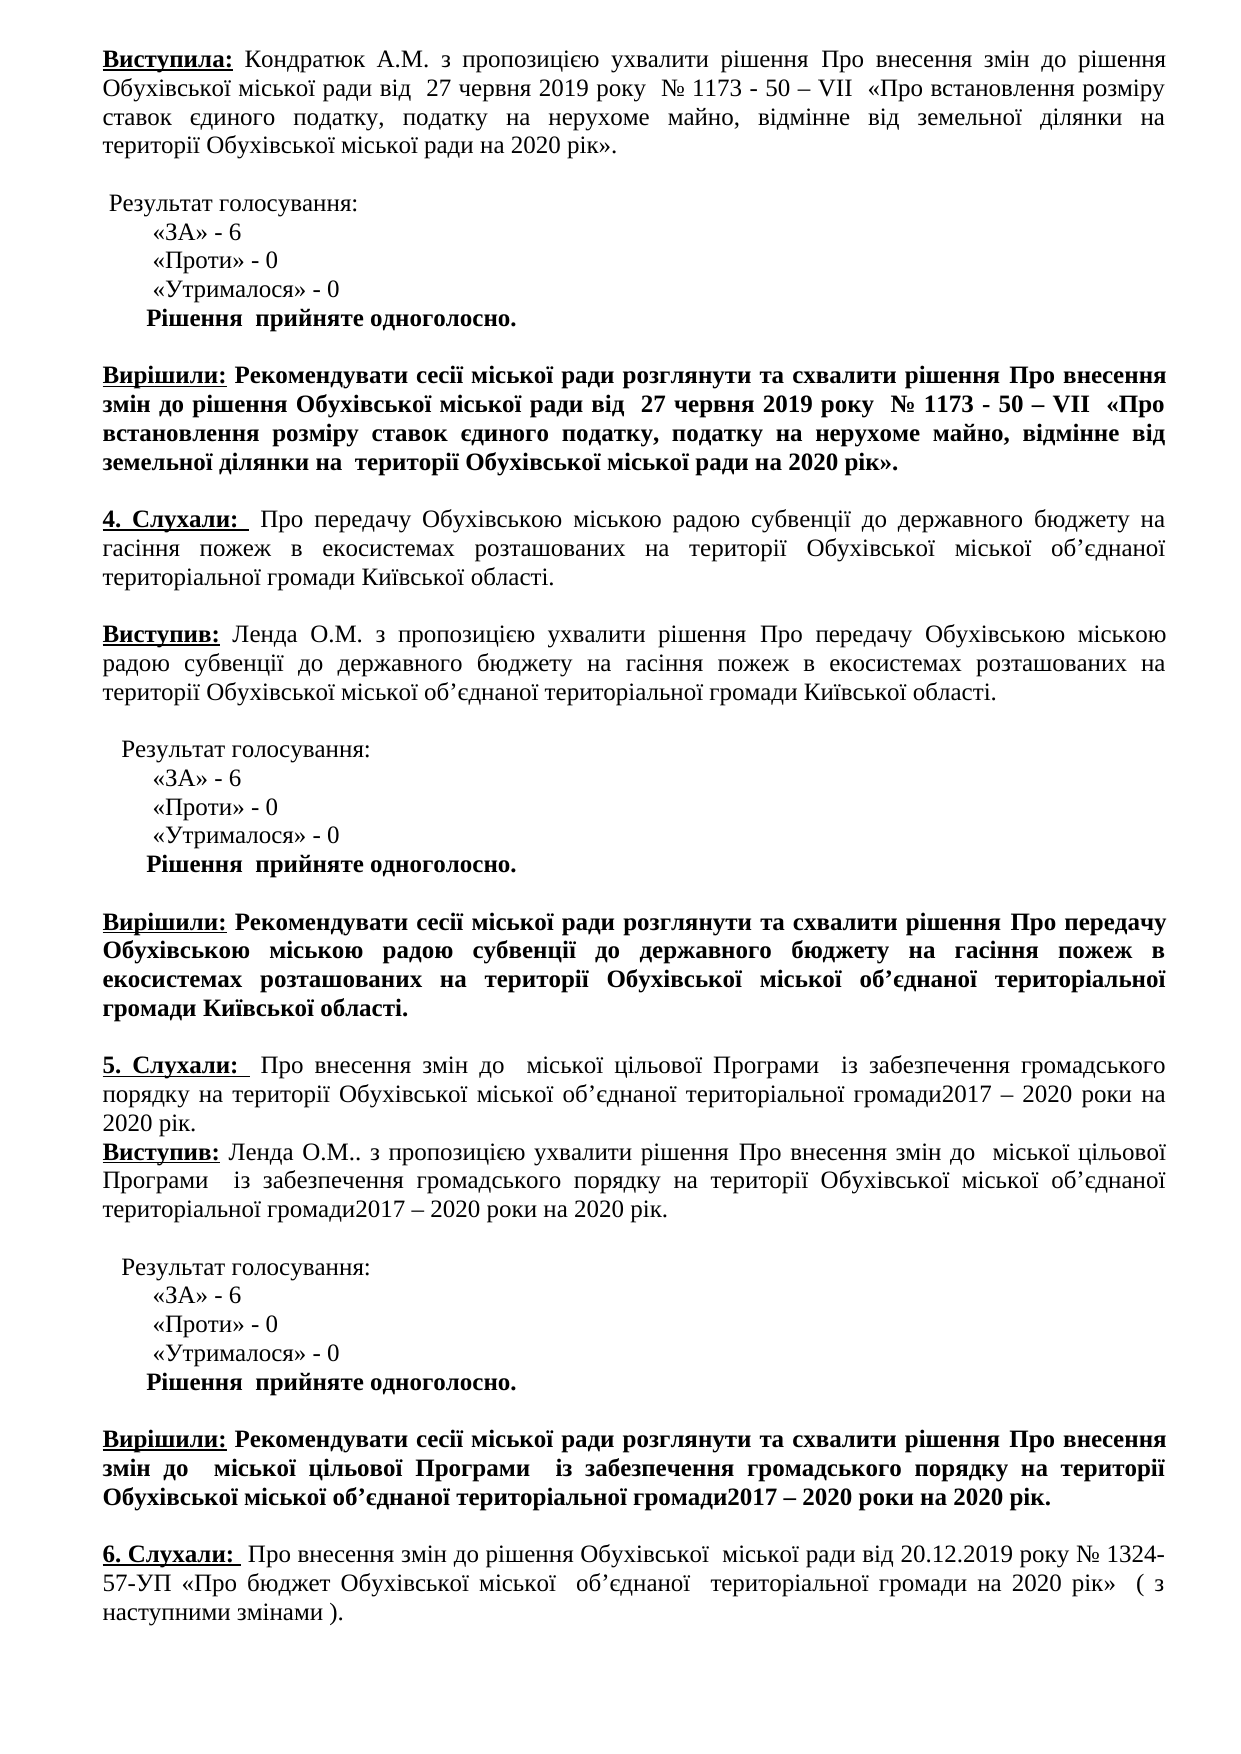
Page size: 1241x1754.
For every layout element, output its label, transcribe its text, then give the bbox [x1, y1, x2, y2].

text Вирішили: Рекомендувати сесії міської ради розглянути та схвалити рішення Про передачу Обухівською міською радою субвенції до державного бюджету на гасіння пожеж в екосистемах розташованих на території Обухівської міської об’єднаної територіальної громади Київської області. [102, 907, 1167, 1022]
text «Проти» - 0 [102, 1309, 1181, 1338]
text «Проти» - 0 [102, 792, 1181, 821]
text Рішення прийняте одноголосно. [102, 1367, 1181, 1396]
text 4. Слухали: Про передачу Обухівською міською радою субвенції до державного бюджету на гасіння пожеж в екосистемах розташованих на території Обухівської міської об’єднаної територіальної громади Київської області. [102, 504, 1167, 591]
text Виступив: Ленда О.М.. з пропозицією ухвалити рішення Про внесення змін до міської цільової Програми із забезпечення громадського порядку на території Обухівської міської об’єднаної територіальної громади2017 – 2020 роки на 2020 рік. [102, 1137, 1167, 1223]
text «ЗА» - 6 [102, 1281, 1181, 1309]
text Вирішили: Рекомендувати сесії міської ради розглянути та схвалити рішення Про внесення змін до міської цільової Програми із забезпечення громадського порядку на території Обухівської міської об’єднаної територіальної громади2017 – 2020 роки на 2020 рік. [102, 1424, 1167, 1511]
text Результат голосування: [102, 734, 1167, 763]
text «ЗА» - 6 [102, 763, 1181, 792]
text «Утрималося» - 0 [102, 821, 1181, 849]
text Рішення прийняте одноголосно. [102, 849, 1181, 878]
text Рішення прийняте одноголосно. [102, 303, 1181, 332]
text 5. Слухали: Про внесення змін до міської цільової Програми із забезпечення громадського порядку на території Обухівської міської об’єднаної територіальної громади2017 – 2020 роки на 2020 рік. [102, 1051, 1167, 1137]
text Вирішили: Рекомендувати сесії міської ради розглянути та схвалити рішення Про внесення змін до рішення Обухівської міської ради від 27 червня 2019 року № 1173 - 50 – VІІ «Про встановлення розміру ставок єдиного податку, податку на нерухоме майно, відмінне від земельної ділянки на території Обухівської міської ради на 2020 рік». [102, 361, 1167, 476]
text Результат голосування: [102, 1252, 1167, 1281]
text «Утрималося» - 0 [102, 1338, 1181, 1367]
text Результат голосування: [102, 188, 1167, 217]
text «Утрималося» - 0 [102, 274, 1181, 303]
text «ЗА» - 6 [102, 217, 1181, 246]
text Виступив: Ленда О.М. з пропозицією ухвалити рішення Про передачу Обухівською міською радою субвенції до державного бюджету на гасіння пожеж в екосистемах розташованих на території Обухівської міської об’єднаної територіальної громади Київської області. [102, 619, 1167, 706]
text Виступила: Кондратюк А.М. з пропозицією ухвалити рішення Про внесення змін до рішення Обухівської міської ради від 27 червня 2019 року № 1173 - 50 – VІІ «Про встановлення розміру ставок єдиного податку, податку на нерухоме майно, відмінне від земельної ділянки на території Обухівської міської ради на 2020 рік». [102, 44, 1167, 159]
text «Проти» - 0 [102, 246, 1181, 274]
text 6. Слухали: Про внесення змін до рішення Обухівської міської ради від 20.12.2019 року № 1324-57-УП «Про бюджет Обухівської міської об’єднаної територіальної громади на 2020 рік» ( з наступними змінами ). [102, 1539, 1167, 1626]
